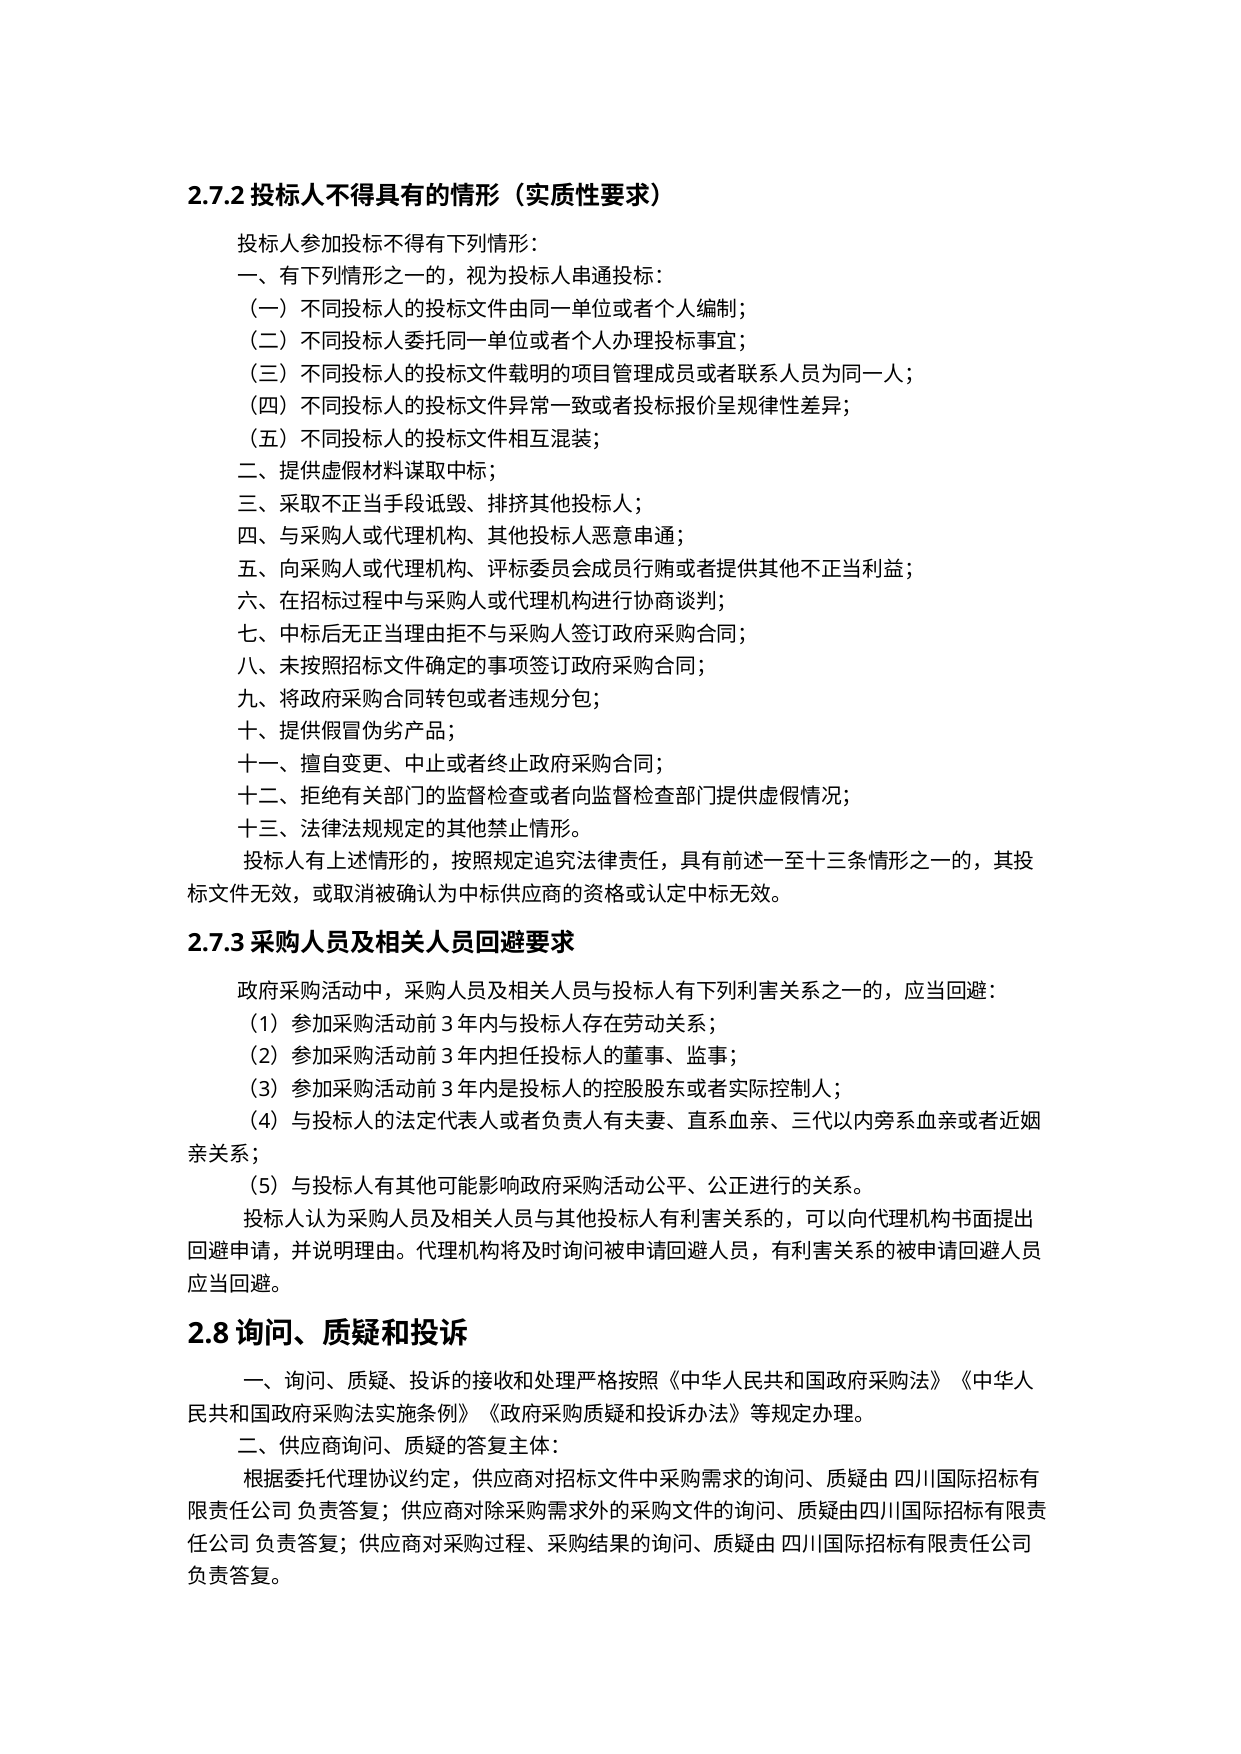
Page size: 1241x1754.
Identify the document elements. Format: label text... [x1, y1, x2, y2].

text 根据委托代理协议约定，供应商对招标文件中采购需求的询问、质疑由 四川国际招标有限责任公司 负责答复；供应商对除采购需求外的采购文件的询问、质疑由四川国际招标有限责任公司 负责答复；供应商对采购过程、采购结果的询问、质疑由 四川国际招标有限责任公司 负责答复。 [187, 1462, 1053, 1592]
text （四）不同投标人的投标文件异常一致或者投标报价呈规律性差异； [187, 389, 1053, 422]
text 十三、法律法规规定的其他禁止情形。 [187, 812, 1053, 844]
text 二、提供虚假材料谋取中标； [187, 454, 1053, 487]
text （二）不同投标人委托同一单位或者个人办理投标事宜； [187, 324, 1053, 357]
text 2.7.3采购人员及相关人员回避要求 [187, 909, 1053, 974]
text 十二、拒绝有关部门的监督检查或者向监督检查部门提供虚假情况； [187, 779, 1053, 812]
text （2）参加采购活动前3年内担任投标人的董事、监事； [187, 1039, 1053, 1072]
text 2.8询问、质疑和投诉 [187, 1299, 1053, 1364]
text （1）参加采购活动前3年内与投标人存在劳动关系； [187, 1007, 1053, 1039]
text 八、未按照招标文件确定的事项签订政府采购合同； [187, 649, 1053, 682]
text （一）不同投标人的投标文件由同一单位或者个人编制； [187, 292, 1053, 324]
text （4）与投标人的法定代表人或者负责人有夫妻、直系血亲、三代以内旁系血亲或者近姻亲关系； [187, 1104, 1053, 1169]
text 三、采取不正当手段诋毁、排挤其他投标人； [187, 487, 1053, 519]
text 投标人参加投标不得有下列情形： [187, 227, 1053, 259]
text （三）不同投标人的投标文件载明的项目管理成员或者联系人员为同一人； [187, 357, 1053, 389]
text （5）与投标人有其他可能影响政府采购活动公平、公正进行的关系。 [187, 1169, 1053, 1202]
text 九、将政府采购合同转包或者违规分包； [187, 682, 1053, 714]
text 政府采购活动中，采购人员及相关人员与投标人有下列利害关系之一的，应当回避： [187, 974, 1053, 1007]
text 投标人认为采购人员及相关人员与其他投标人有利害关系的，可以向代理机构书面提出回避申请，并说明理由。代理机构将及时询问被申请回避人员，有利害关系的被申请回避人员应当回避。 [187, 1202, 1053, 1299]
text 2.7.2投标人不得具有的情形（实质性要求） [187, 162, 1053, 227]
text 七、中标后无正当理由拒不与采购人签订政府采购合同； [187, 617, 1053, 649]
text 二、供应商询问、质疑的答复主体： [187, 1429, 1053, 1462]
text 十一、擅自变更、中止或者终止政府采购合同； [187, 747, 1053, 779]
text 四、与采购人或代理机构、其他投标人恶意串通； [187, 519, 1053, 552]
text 投标人有上述情形的，按照规定追究法律责任，具有前述一至十三条情形之一的，其投标文件无效，或取消被确认为中标供应商的资格或认定中标无效。 [187, 844, 1053, 909]
text 六、在招标过程中与采购人或代理机构进行协商谈判； [187, 584, 1053, 617]
text （3）参加采购活动前3年内是投标人的控股股东或者实际控制人； [187, 1072, 1053, 1104]
text （五）不同投标人的投标文件相互混装； [187, 422, 1053, 454]
text 五、向采购人或代理机构、评标委员会成员行贿或者提供其他不正当利益； [187, 552, 1053, 584]
text 一、询问、质疑、投诉的接收和处理严格按照《中华人民共和国政府采购法》《中华人民共和国政府采购法实施条例》《政府采购质疑和投诉办法》等规定办理。 [187, 1364, 1053, 1429]
text 十、提供假冒伪劣产品； [187, 714, 1053, 747]
text 一、有下列情形之一的，视为投标人串通投标： [187, 259, 1053, 292]
